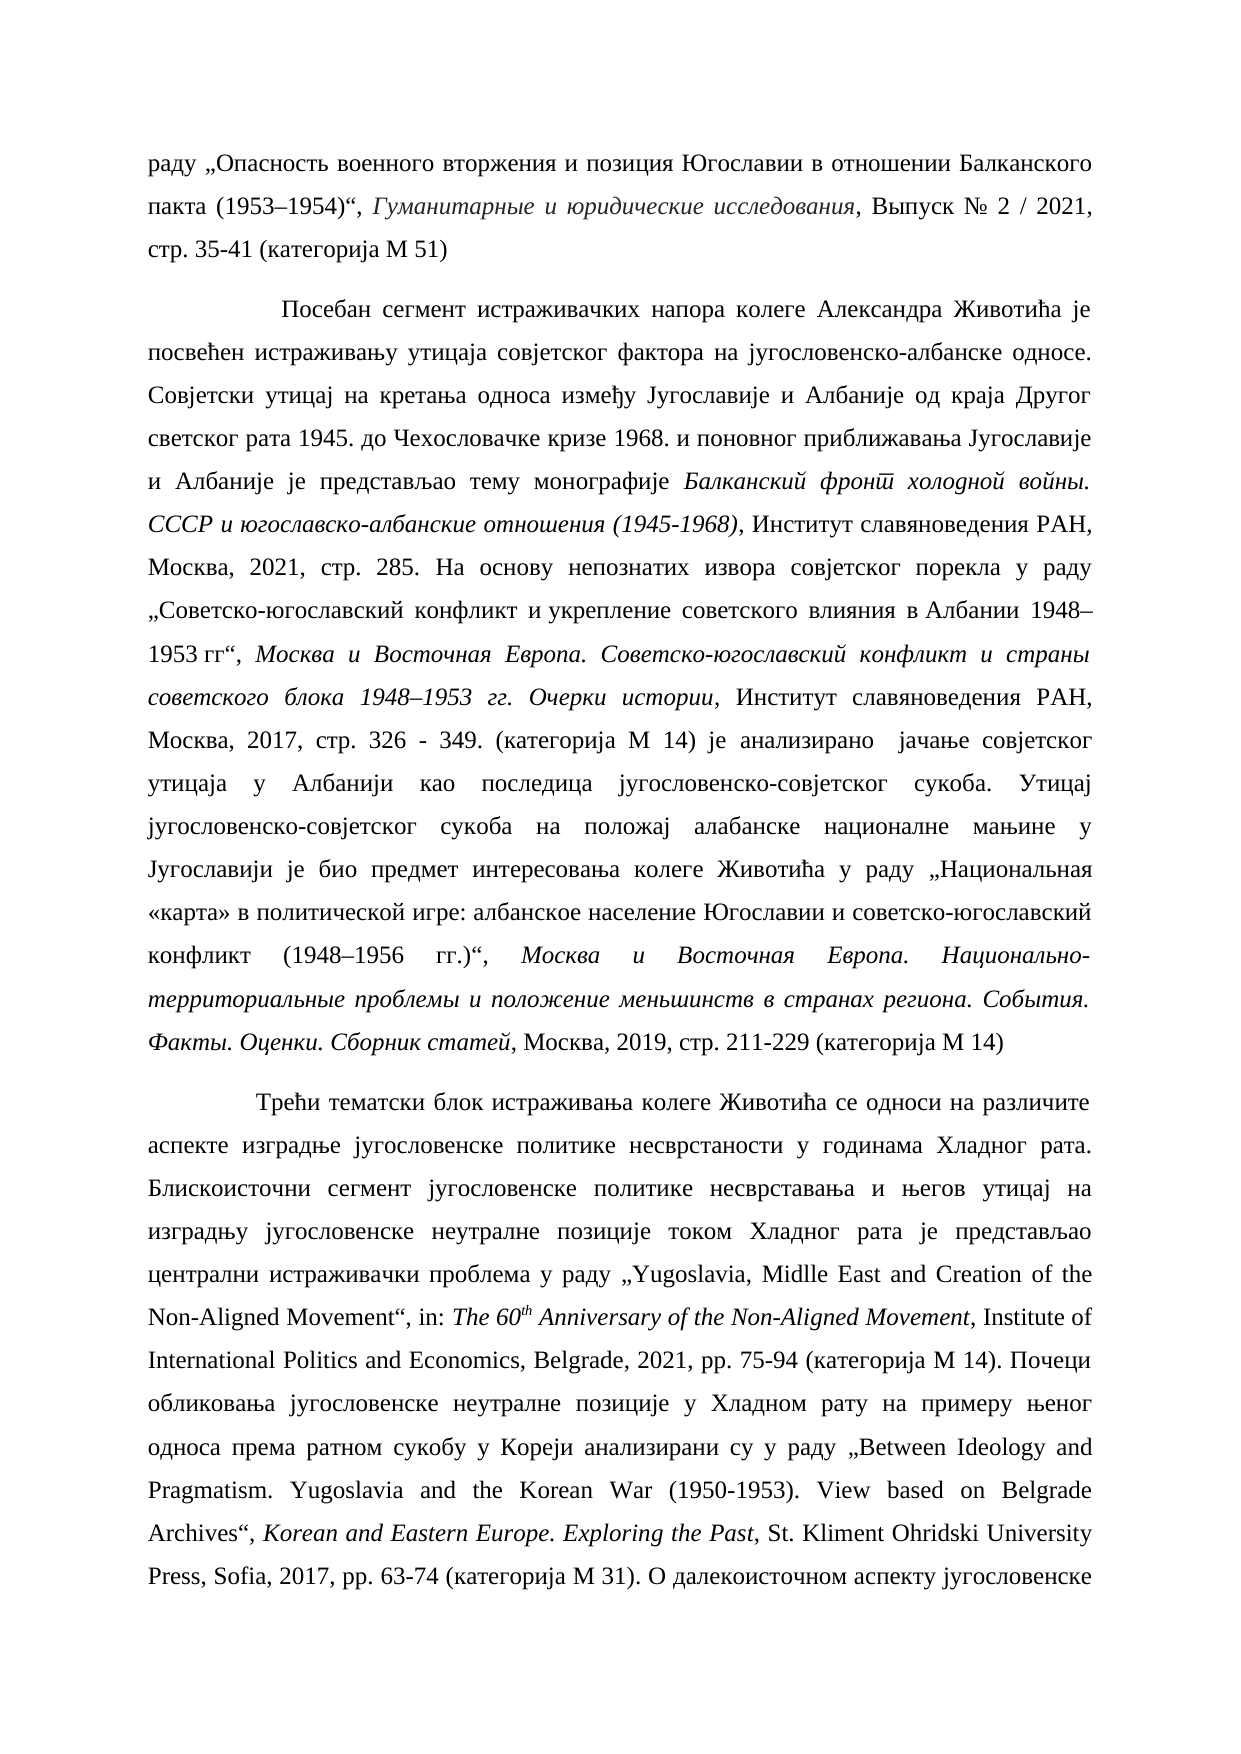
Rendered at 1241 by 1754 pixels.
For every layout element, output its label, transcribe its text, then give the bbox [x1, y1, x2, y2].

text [148, 1087, 1093, 1590]
text Посебан сегмент истраживачких напора колеге Александра Животића је посвећен истраживању утицаја совјетског фактора на југословенско-албанске односе. Совјетски утицај на кретања односа између Југославије и Албаније од краја Другог светског рата 1945. до Чехословачке кризе 1968. и поновног приближавања Југославије и Албаније је представљао тему монографије Балканский фронт холодной войны. СССР и югославско-албанские отношения (1945-1968), Институт славяноведения РАН, Москва, 2021, стр. 285. На основу непознатих извора совјетског порекла у раду „Советско-югославский конфликт и укрепление советского влияния в Албании 1948–1953 гг“, Москва и Восточная Европа. Советско-югославский конфликт и страны советского блока 1948–1953 гг. Очерки истории, Институт славяноведения РАН, Москва, 2017, стр. 326 - 349. (категорија М 14) је анализирано јачање совјетског утицаја у Албанији као последица југословенско-совјетског сукоба. Утицај југословенско-совјетског сукоба на положај алабанске националне мањине у Југославији је био предмет интересовања колеге Животића у раду „Национальная «карта» в политической игре: албанское население Югославии и советско-югославский конфликт (1948–1956 гг.)“, Москва и Восточная Европа. Национально-территориальные проблемы и положение меньшинств в странах региона. События. Факты. Оценки. Сборник статей, Москва, 2019, стр. 211-229 (категорија М 14) [148, 294, 1093, 1056]
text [148, 148, 1093, 263]
